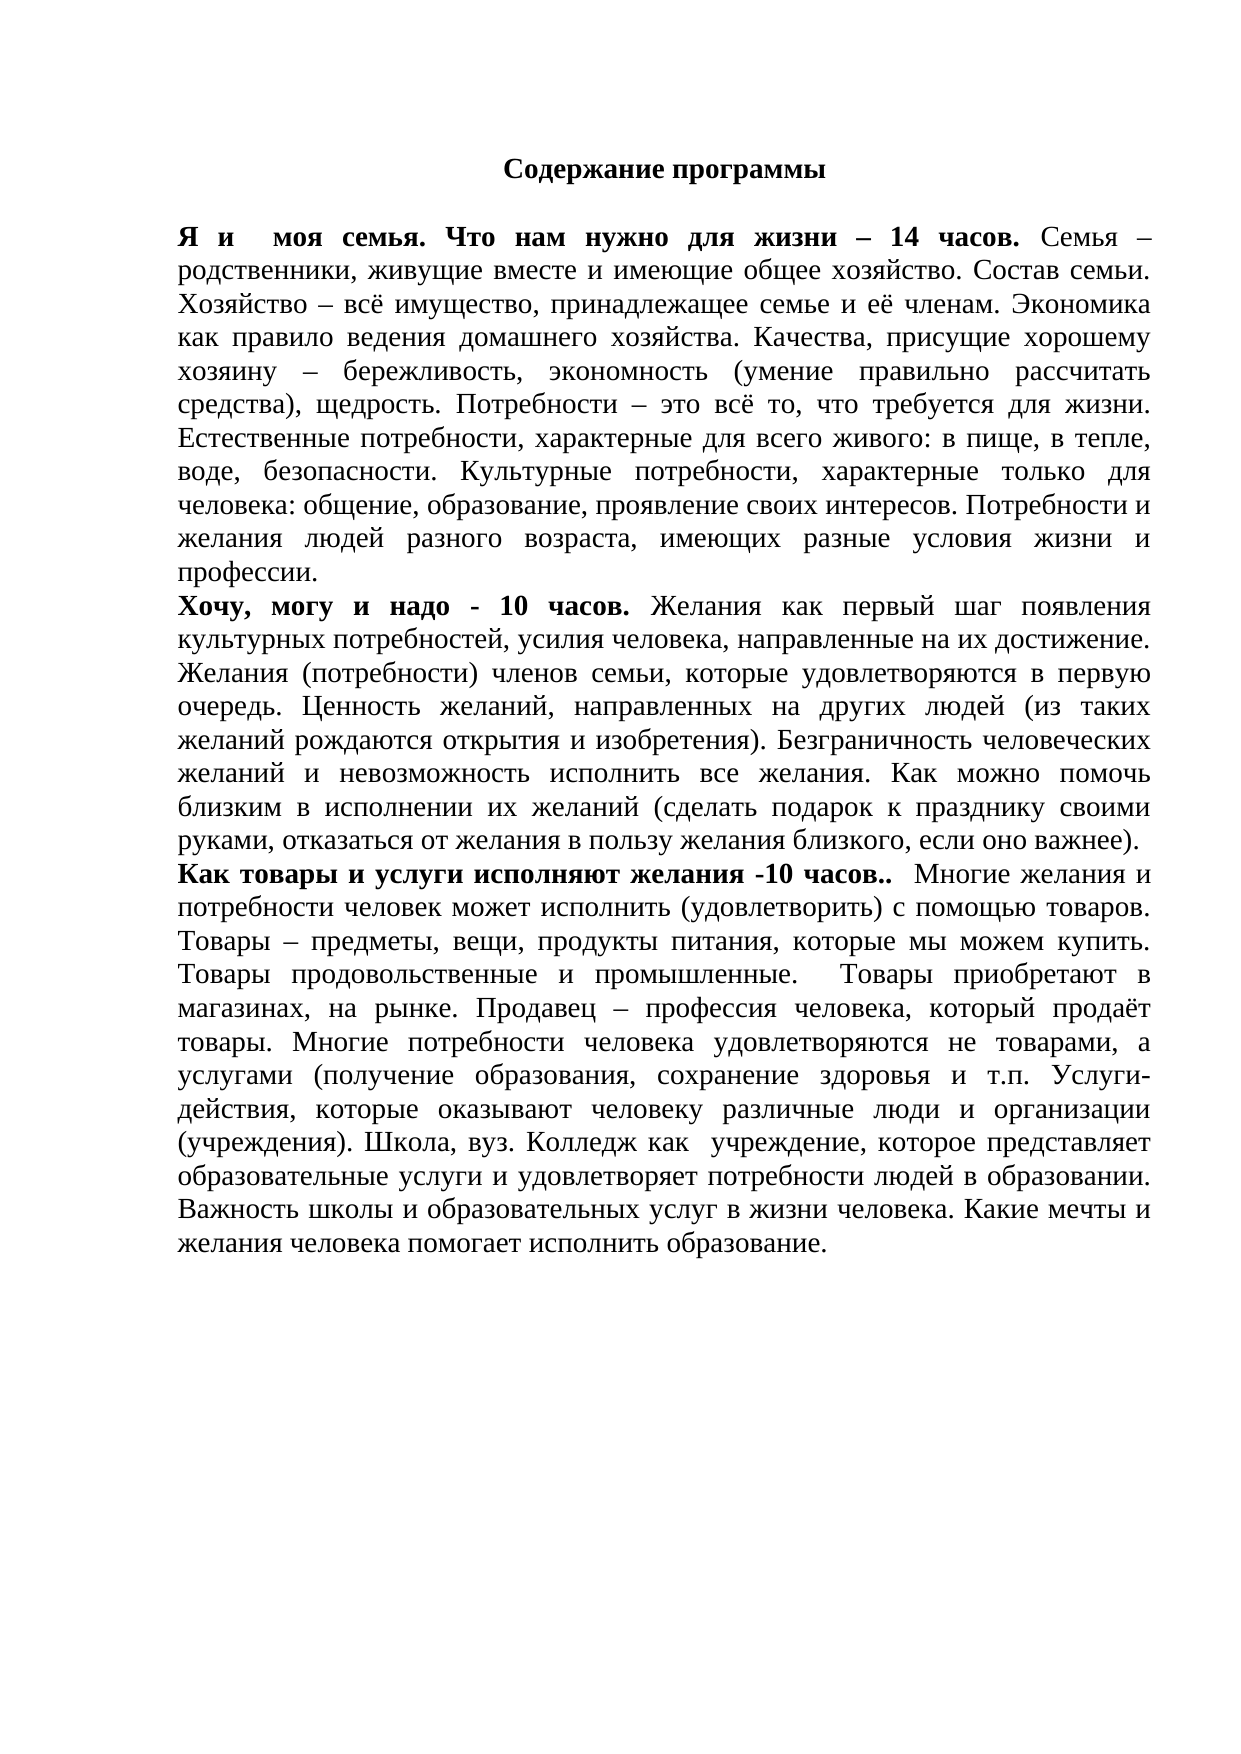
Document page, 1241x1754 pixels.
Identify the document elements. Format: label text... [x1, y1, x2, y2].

text Я и моя семья. Что нам нужно для жизни – 14 часов. Семья – родственники, живущие вместе и имеющие общее хозяйство. Состав семьи. Хозяйство – всё имущество, принадлежащее семье и её членам. Экономика как правило ведения домашнего хозяйства. Качества, присущие хорошему хозяину – бережливость, экономность (умение правильно рассчитать средства), щедрость. Потребности – это всё то, что требуется для жизни. Естественные потребности, характерные для всего живого: в пище, в тепле, воде, безопасности. Культурные потребности, характерные только для человека: общение, образование, проявление своих интересов. Потребности и желания людей разного возраста, имеющих разные условия жизни и профессии. [177, 219, 1152, 588]
text Как товары и услуги исполняют желания -10 часов.. Многие желания и потребности человек может исполнить (удовлетворить) с помощью товаров. Товары – предметы, вещи, продукты питания, которые мы можем купить. Товары продовольственные и промышленные. Товары приобретают в магазинах, на рынке. Продавец – профессия человека, который продаёт товары. Многие потребности человека удовлетворяются не товарами, а услугами (получение образования, сохранение здоровья и т.п. Услуги- действия, которые оказывают человеку различные люди и организации (учреждения). Школа, вуз. Колледж как учреждение, которое представляет образовательные услуги и удовлетворяет потребности людей в образовании. Важность школы и образовательных услуг в жизни человека. Какие мечты и желания человека помогает исполнить образование. [177, 856, 1152, 1258]
text Хочу, могу и надо - 10 часов. Желания как первый шаг появления культурных потребностей, усилия человека, направленные на их достижение. Желания (потребности) членов семьи, которые удовлетворяются в первую очередь. Ценность желаний, направленных на других людей (из таких желаний рождаются открытия и изобретения). Безграничность человеческих желаний и невозможность исполнить все желания. Как можно помочь близким в исполнении их желаний (сделать подарок к празднику своими руками, отказаться от желания в пользу желания близкого, если оно важнее). [177, 588, 1152, 856]
text Содержание программы [177, 152, 1152, 185]
